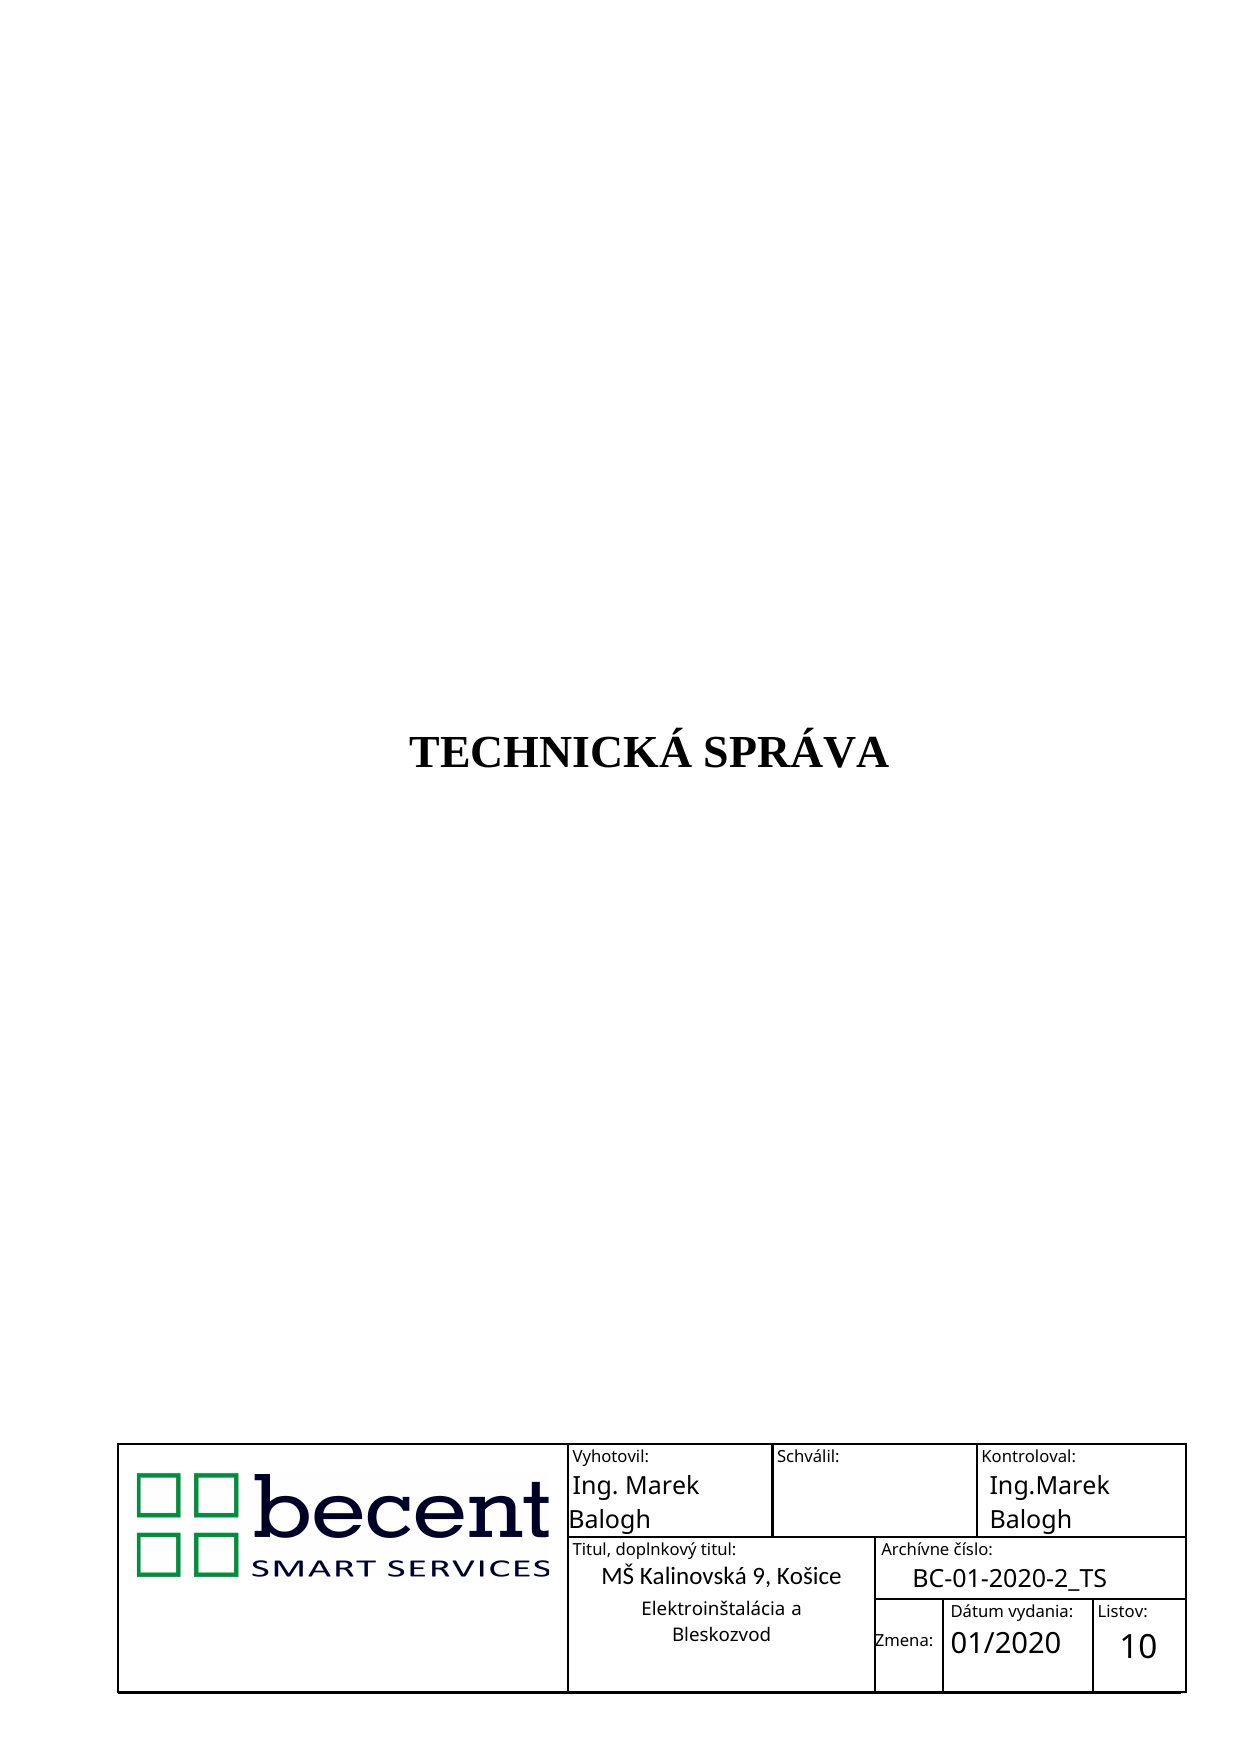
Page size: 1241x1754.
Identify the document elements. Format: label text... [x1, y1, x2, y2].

picture [137, 1473, 550, 1577]
text TECHNICKÁ SPRÁVA [118, 725, 1181, 778]
